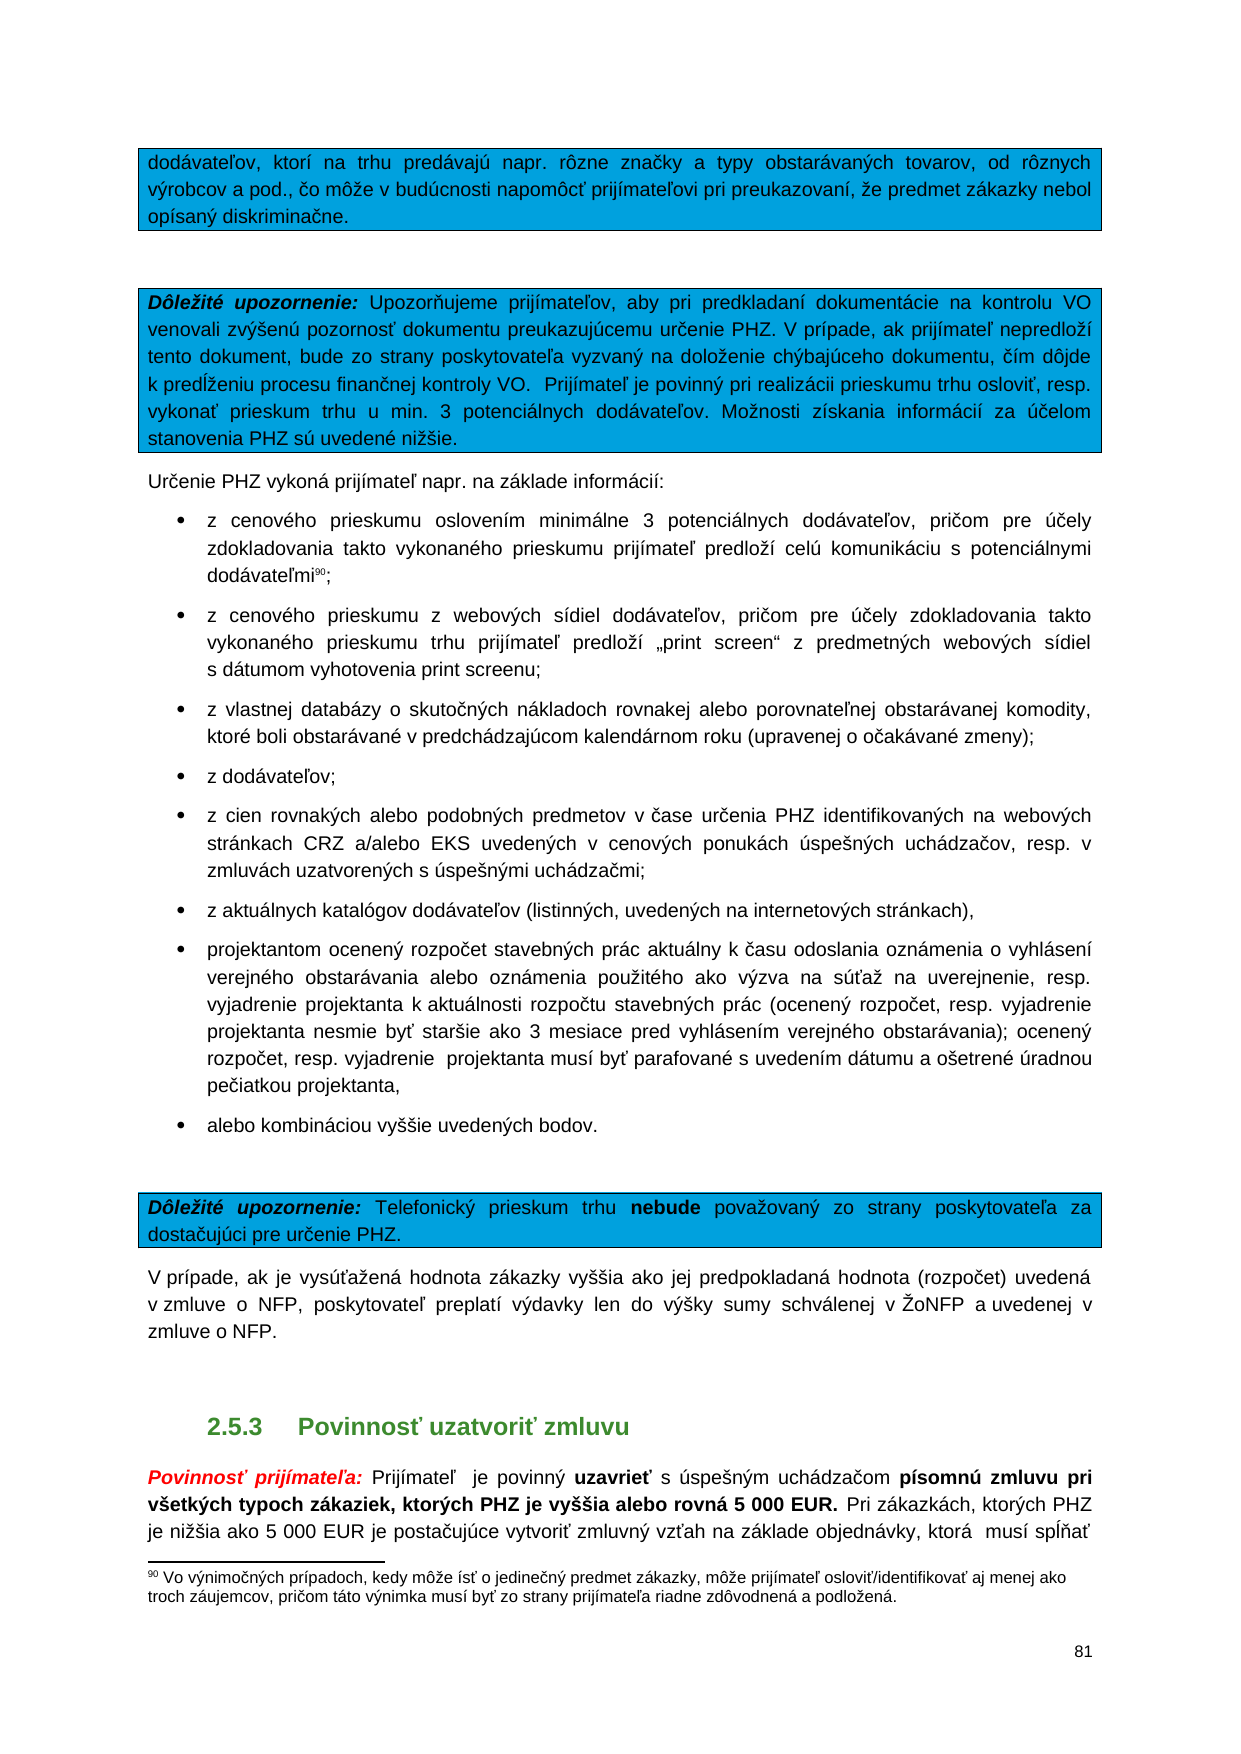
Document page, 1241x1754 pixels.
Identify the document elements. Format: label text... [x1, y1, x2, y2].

text Dôležité upozornenie: Telefonický prieskum trhu nebude považovaný zo strany poskytovateľa za dostačujúci pre určenie PHZ. [139, 1194, 1101, 1247]
text Dôležité upozornenie: Upozorňujeme prijímateľov, aby pri predkladaní dokumentácie na kontrolu VO venovali zvýšenú pozornosť dokumentu preukazujúcemu určenie PHZ. V prípade, ak prijímateľ nepredloží tento dokument, bude zo strany poskytovateľa vyzvaný na doloženie chýbajúceho dokumentu, čím dôjde k predĺženiu procesu finančnej kontroly VO. Prijímateľ je povinný pri realizácii prieskumu trhu osloviť, resp. vykonať prieskum trhu u min. 3 potenciálnych dodávateľov. Možnosti získania informácií za účelom stanovenia PHZ sú uvedené nižšie. [139, 289, 1101, 452]
text z cien rovnakých alebo podobných predmetov v čase určenia PHZ identifikovaných na webových stránkach CRZ a/alebo EKS uvedených v cenových ponukách úspešných uchádzačov, resp. v zmluvách uzatvorených s úspešnými uchádzačmi; [177, 804, 1092, 882]
text z dodávateľov; [177, 764, 1092, 787]
text projektantom ocenený rozpočet stavebných prác aktuálny k času odoslania oznámenia o vyhlásení verejného obstarávania alebo oznámenia použitého ako výzva na súťaž na uverejnenie, resp. vyjadrenie projektanta k aktuálnosti rozpočtu stavebných prác (ocenený rozpočet, resp. vyjadrenie projektanta nesmie byť staršie ako 3 mesiace pred vyhlásením verejného obstarávania); ocenený rozpočet, resp. vyjadrenie projektanta musí byť parafované s uvedením dátumu a ošetrené úradnou pečiatkou projektanta, [177, 938, 1092, 1097]
text z cenového prieskumu z webových sídiel dodávateľov, pričom pre účely zdokladovania takto vykonaného prieskumu trhu prijímateľ predloží „print screen“ z predmetných webových sídiel s dátumom vyhotovenia print screenu; [177, 603, 1092, 681]
list alebo kombináciou vyššie uvedených bodov. [177, 1114, 1092, 1137]
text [148, 1466, 1092, 1543]
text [139, 149, 1101, 230]
text z aktuálnych katalógov dodávateľov (listinných, uvedených na internetových stránkach), [177, 898, 1092, 921]
subtitle Povinnosť uzatvoriť zmluvu [207, 1412, 1092, 1441]
text Určenie PHZ vykoná prijímateľ napr. na základe informácií: [148, 469, 1092, 492]
text V prípade, ak je vysúťažená hodnota zákazky vyššia ako jej predpokladaná hodnota (rozpočet) uvedená v zmluve o NFP, poskytovateľ preplatí výdavky len do výšky sumy schválenej v ŽoNFP a uvedenej v zmluve o NFP. [148, 1266, 1092, 1343]
text z vlastnej databázy o skutočných nákladoch rovnakej alebo porovnateľnej obstarávanej komodity, ktoré boli obstarávané v predchádzajúcom kalendárnom roku (upravenej o očakávané zmeny); [177, 698, 1092, 748]
text z cenového prieskumu oslovením minimálne 3 potenciálnych dodávateľov, pričom pre účely zdokladovania takto vykonaného prieskumu prijímateľ predloží celú komunikáciu s potenciálnymi dodávateľmi; [177, 509, 1092, 586]
